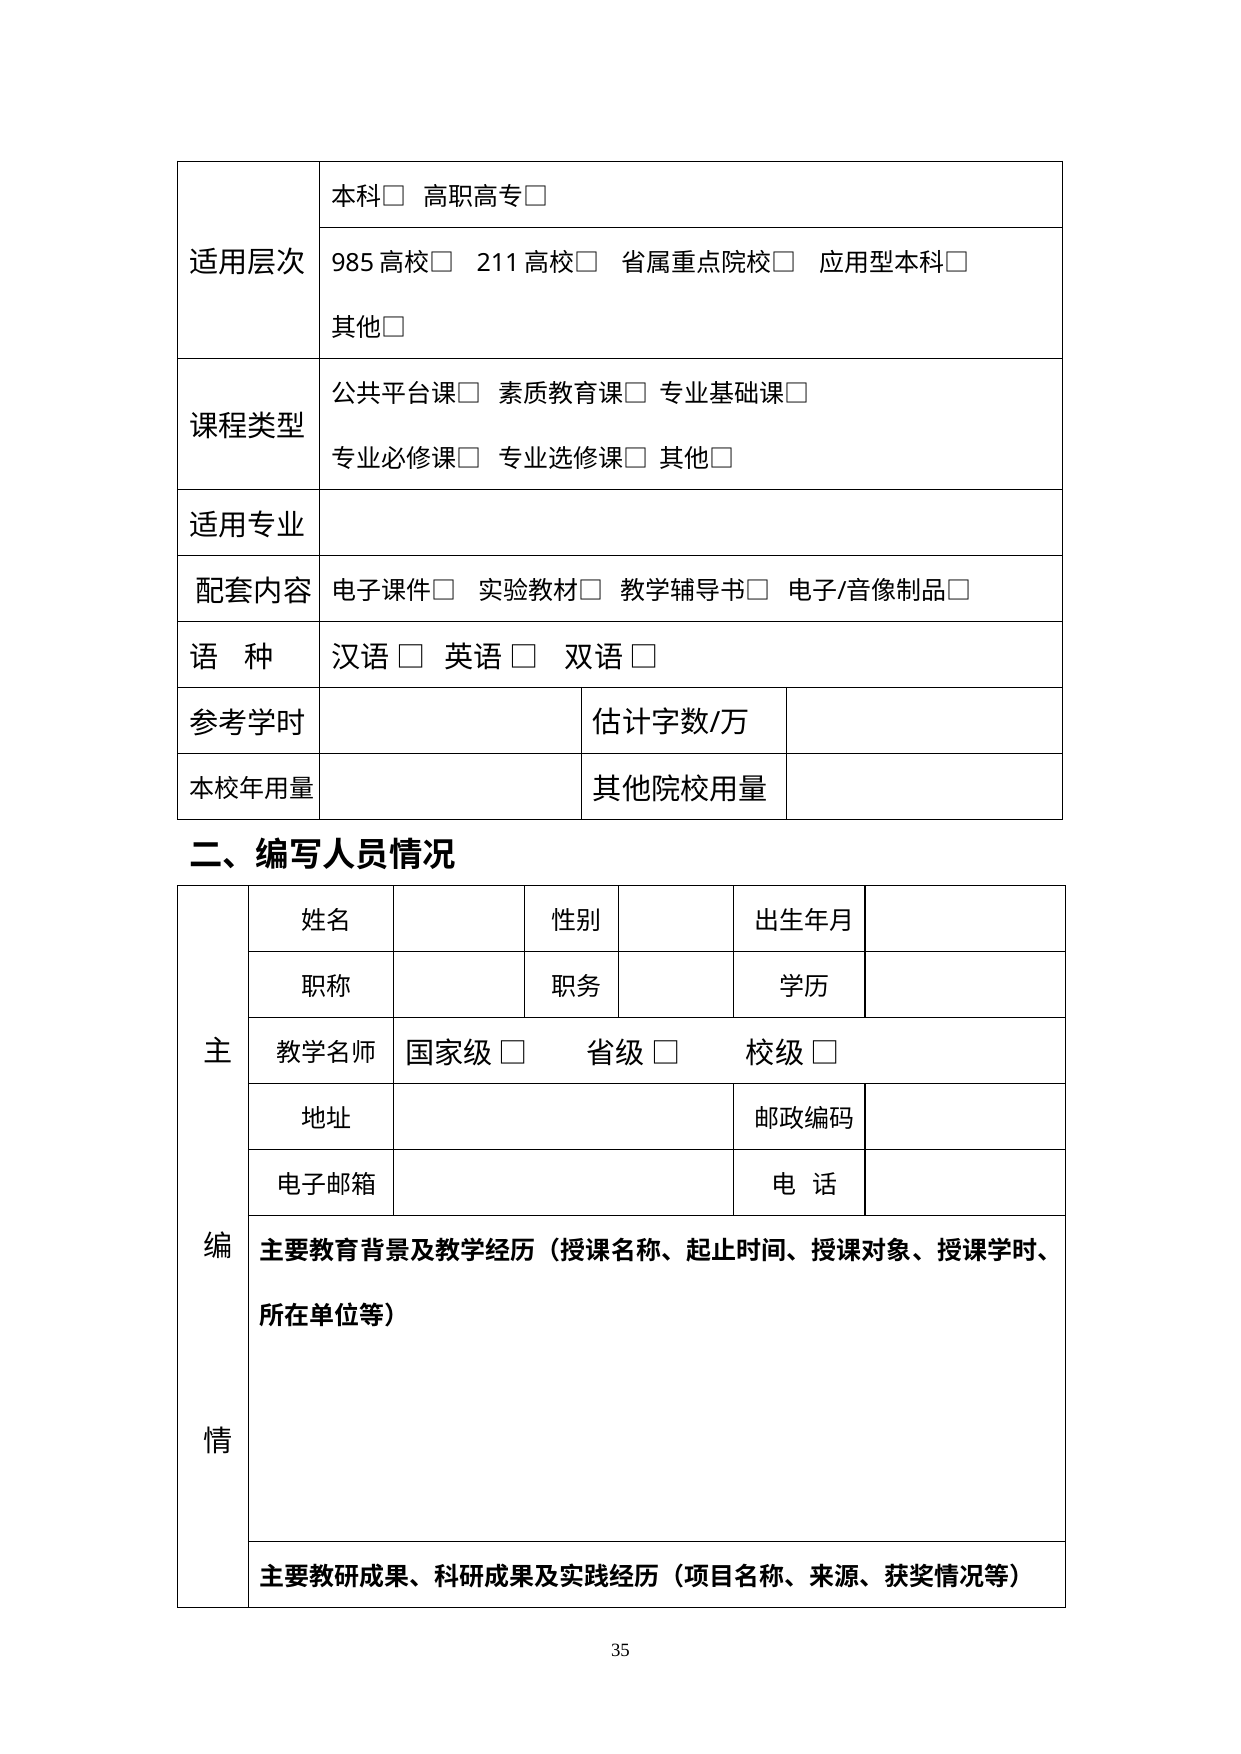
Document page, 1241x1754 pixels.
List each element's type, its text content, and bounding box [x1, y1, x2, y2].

table_cell 适用层次 [178, 162, 319, 358]
table_cell 教学名师 [249, 1018, 393, 1083]
table_cell 配套内容 [178, 556, 319, 621]
table_cell 地址 [249, 1084, 393, 1149]
table_cell 985高校□ 211高校□ 省属重点院校□ 应用型本科□ 其他□ [320, 228, 1062, 358]
table_cell 适用专业 [178, 490, 319, 555]
table_cell 主要教育背景及教学经历（授课名称、起止时间、授课对象、授课学时、所在单位等） [249, 1216, 1065, 1541]
table_cell 语 种 [178, 622, 319, 687]
table_cell 国家级 □ 省级 □ 校级 □ [394, 1018, 1065, 1083]
table_header 主 编 情 况 [178, 886, 248, 1607]
table_cell 公共平台课□ 素质教育课□ 专业基础课□ 专业必修课□ 专业选修课□ 其他□ [320, 359, 1062, 489]
table_cell [320, 754, 581, 819]
table_cell 汉语 □ 英语 □ 双语 □ [320, 622, 1062, 687]
table_cell 职务 [525, 952, 618, 1017]
table_header 出生年月 [734, 886, 864, 951]
table_cell 本科□ 高职高专□ [320, 162, 1062, 227]
table_cell 职称 [249, 952, 393, 1017]
table_cell [866, 1150, 1065, 1215]
table_cell 电 话 [734, 1150, 864, 1215]
table_header 性别 [525, 886, 618, 951]
table_cell 电子邮箱 [249, 1150, 393, 1215]
table_header [619, 886, 733, 951]
table_cell 电子课件□ 实验教材□ 教学辅导书□ 电子/音像制品□ [320, 556, 1062, 621]
table_cell [394, 1150, 733, 1215]
table_cell [320, 490, 1062, 555]
table_cell [866, 952, 1065, 1017]
table_cell [320, 688, 581, 753]
table_cell 学历 [734, 952, 864, 1017]
table_header [866, 886, 1065, 951]
table_cell 参考学时 [178, 688, 319, 753]
table_header 姓名 [249, 886, 393, 951]
table_cell [787, 688, 1062, 753]
table_cell [619, 952, 733, 1017]
table_cell 本校年用量 [178, 754, 319, 819]
table_cell [394, 1084, 733, 1149]
table_cell [394, 952, 524, 1017]
table_cell 课程类型 [178, 359, 319, 489]
table_cell 其他院校用量 [582, 754, 786, 819]
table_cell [249, 1542, 1065, 1607]
table_cell 邮政编码 [734, 1084, 864, 1149]
table_header [394, 886, 524, 951]
table_cell [787, 754, 1062, 819]
table_cell [866, 1084, 1065, 1149]
text 二、编写人员情况 [189, 820, 1061, 885]
table_cell 估计字数/万 [582, 688, 786, 753]
